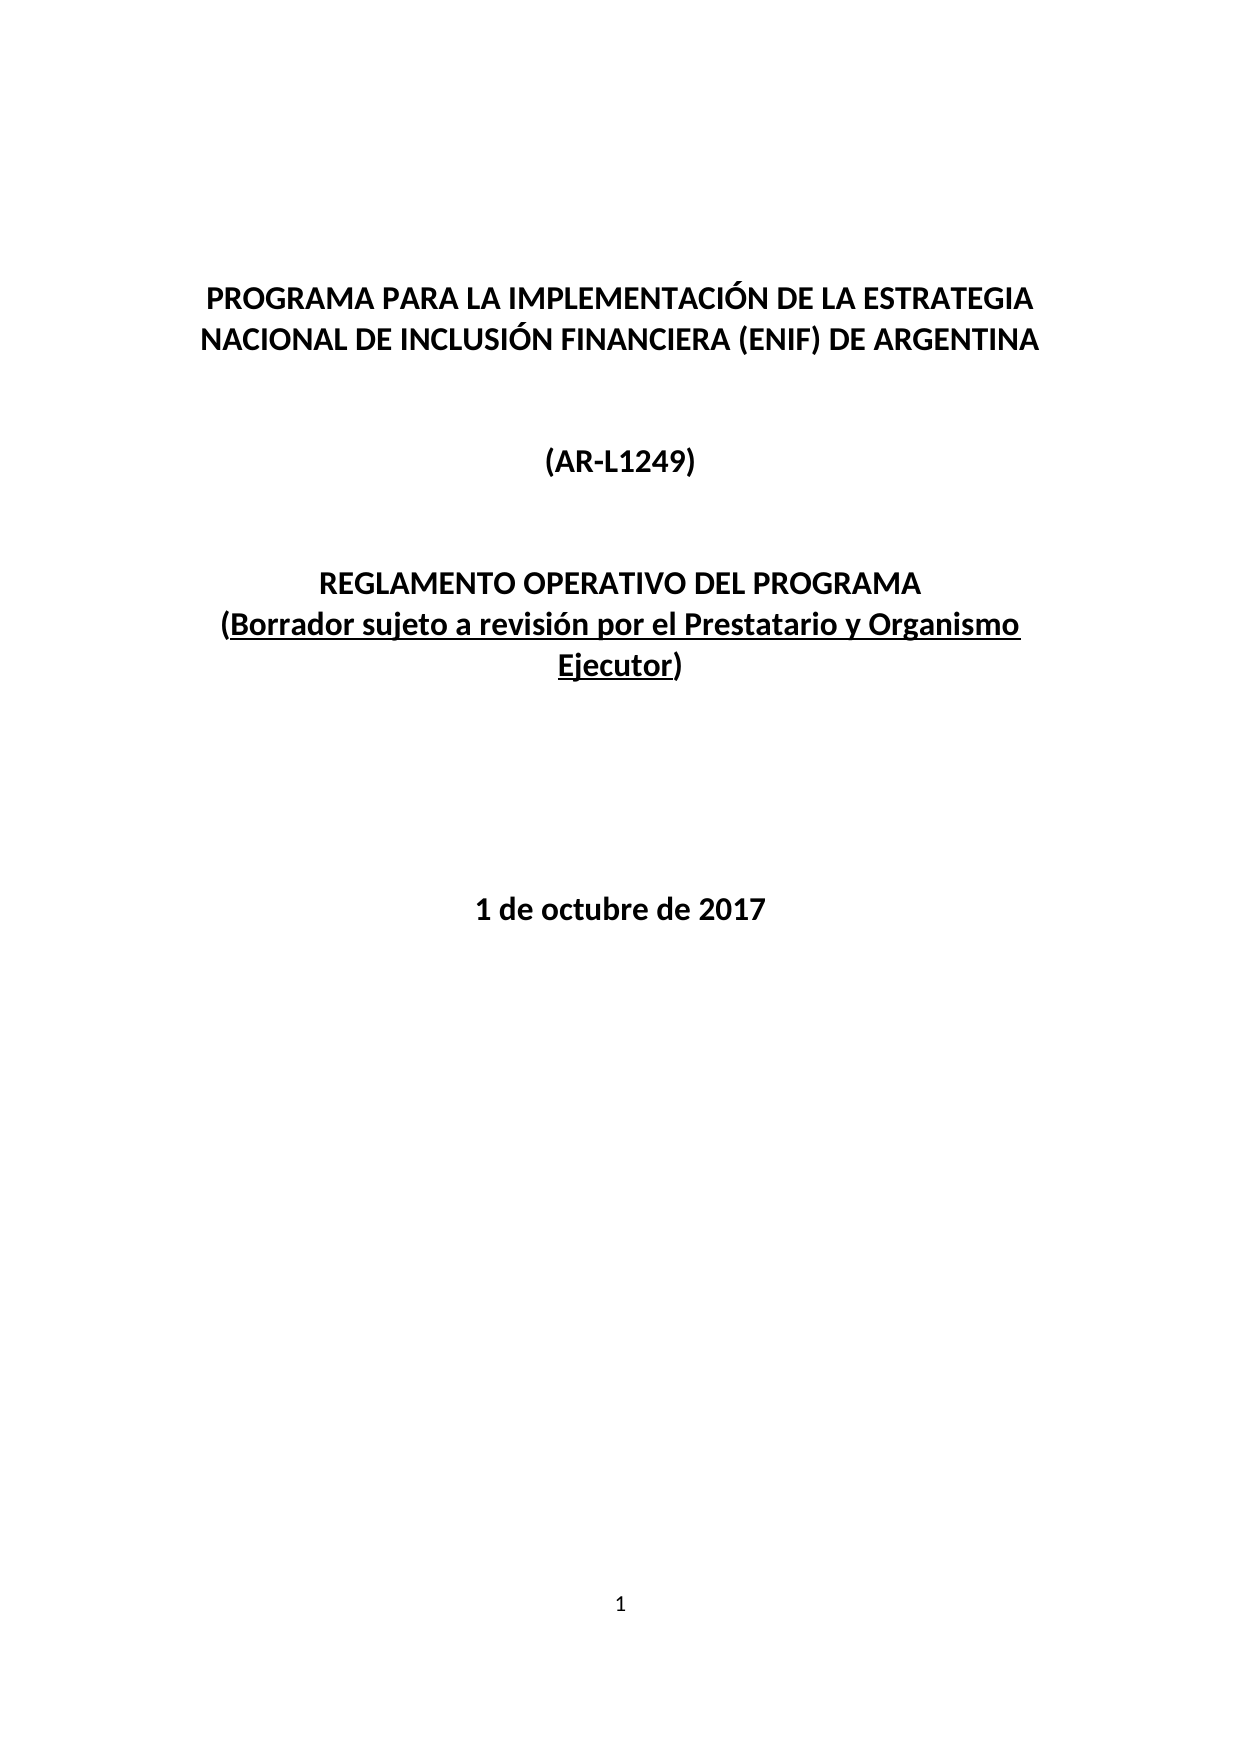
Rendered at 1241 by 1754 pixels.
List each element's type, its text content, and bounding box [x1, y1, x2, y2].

text PROGRAMA PARA LA IMPLEMENTACIÓN DE LA ESTRATEGIA NACIONAL DE INCLUSIÓN FINANCIERA (ENIF) DE ARGENTINA [177, 277, 1063, 358]
text REGLAMENTO OPERATIVO DEL PROGRAMA [177, 562, 1063, 603]
text (AR-L1249) [177, 440, 1063, 481]
text (Borrador sujeto a revisión por el Prestatario y Organismo Ejecutor) [177, 603, 1063, 684]
text 1 de octubre de 2017 [177, 888, 1063, 929]
